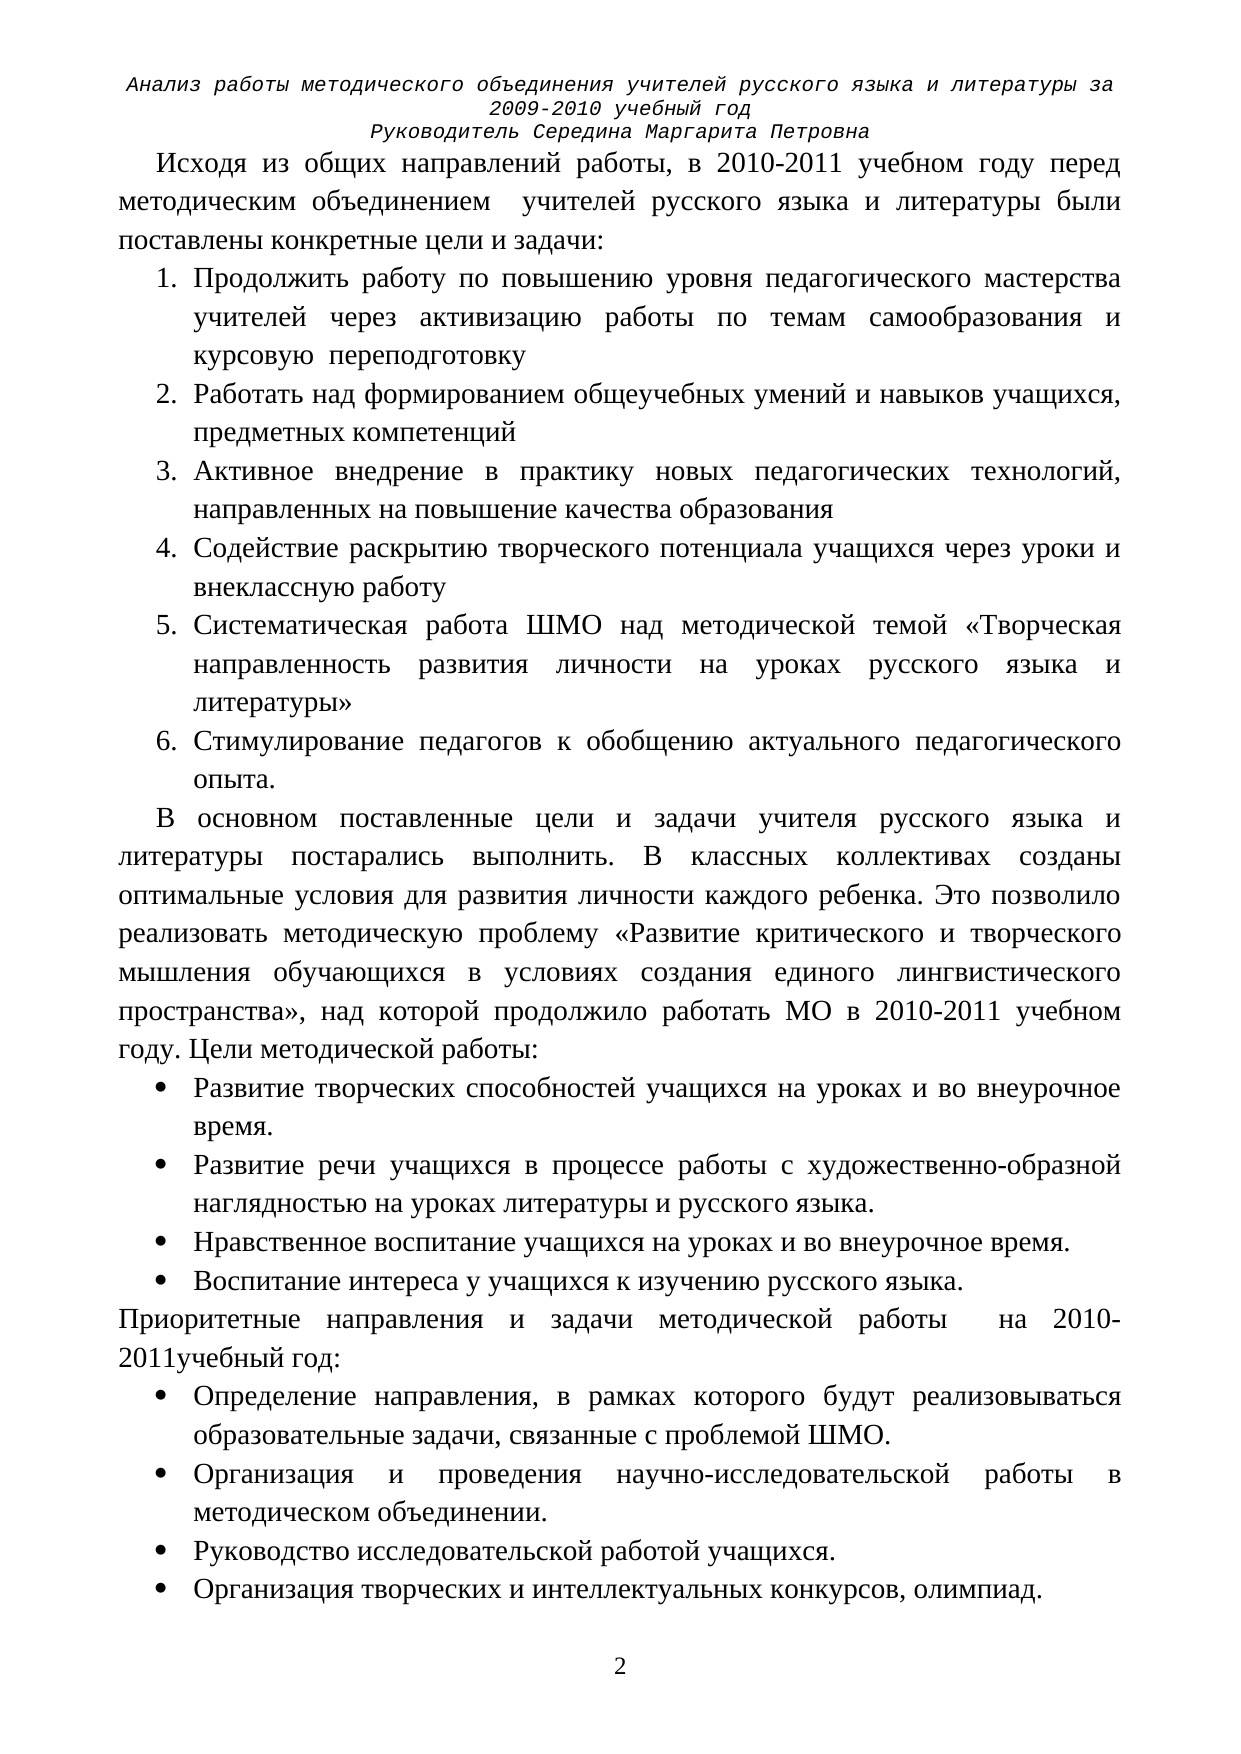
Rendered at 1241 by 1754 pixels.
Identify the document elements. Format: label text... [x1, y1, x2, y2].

list Организация творческих и интеллектуальных конкурсов, олимпиад. [156, 1572, 1122, 1605]
list Активное внедрение в практику новых педагогических технологий, направленных на повышение качества образования [156, 453, 1122, 525]
list Развитие речи учащихся в процессе работы с художественно-образной наглядностью на уроках литературы и русского языка. [156, 1147, 1122, 1219]
text В основном поставленные цели и задачи учителя русского языка и литературы постарались выполнить. В классных коллективах созданы оптимальные условия для развития личности каждого ребенка. Это позволило реализовать методическую проблему «Развитие критического и творческого мышления обучающихся в условиях создания единого лингвистического пространства», над которой продолжило работать МО в 2010-2011 учебном году. Цели методической работы: [118, 800, 1122, 1065]
list Работать над формированием общеучебных умений и навыков учащихся, предметных компетенций [156, 376, 1122, 448]
list Стимулирование педагогов к обобщению актуального педагогического опыта. [156, 723, 1122, 795]
list Продолжить работу по повышению уровня педагогического мастерства учителей через активизацию работы по темам самообразования и курсовую переподготовку [156, 260, 1122, 371]
text Приоритетные направления и задачи методической работы на 2010-2011учебный год: [118, 1301, 1122, 1373]
list Нравственное воспитание учащихся на уроках и во внеурочное время. [156, 1224, 1122, 1258]
list Развитие творческих способностей учащихся на уроках и во внеурочное время. [156, 1070, 1122, 1142]
list Воспитание интереса у учащихся к изучению русского языка. [156, 1263, 1122, 1296]
list Содействие раскрытию творческого потенциала учащихся через уроки и внеклассную работу [156, 530, 1122, 602]
list Руководство исследовательской работой учащихся. [156, 1533, 1122, 1567]
list Систематическая работа ШМО над методической темой «Творческая направленность развития личности на уроках русского языка и литературы» [156, 607, 1122, 718]
list Определение направления, в рамках которого будут реализовываться образовательные задачи, связанные с проблемой ШМО. [156, 1378, 1122, 1451]
list Организация и проведения научно-исследовательской работы в методическом объединении. [156, 1456, 1122, 1528]
text Исходя из общих направлений работы, в 2010-2011 учебном году перед методическим объединением учителей русского языка и литературы были поставлены конкретные цели и задачи: [118, 145, 1122, 255]
